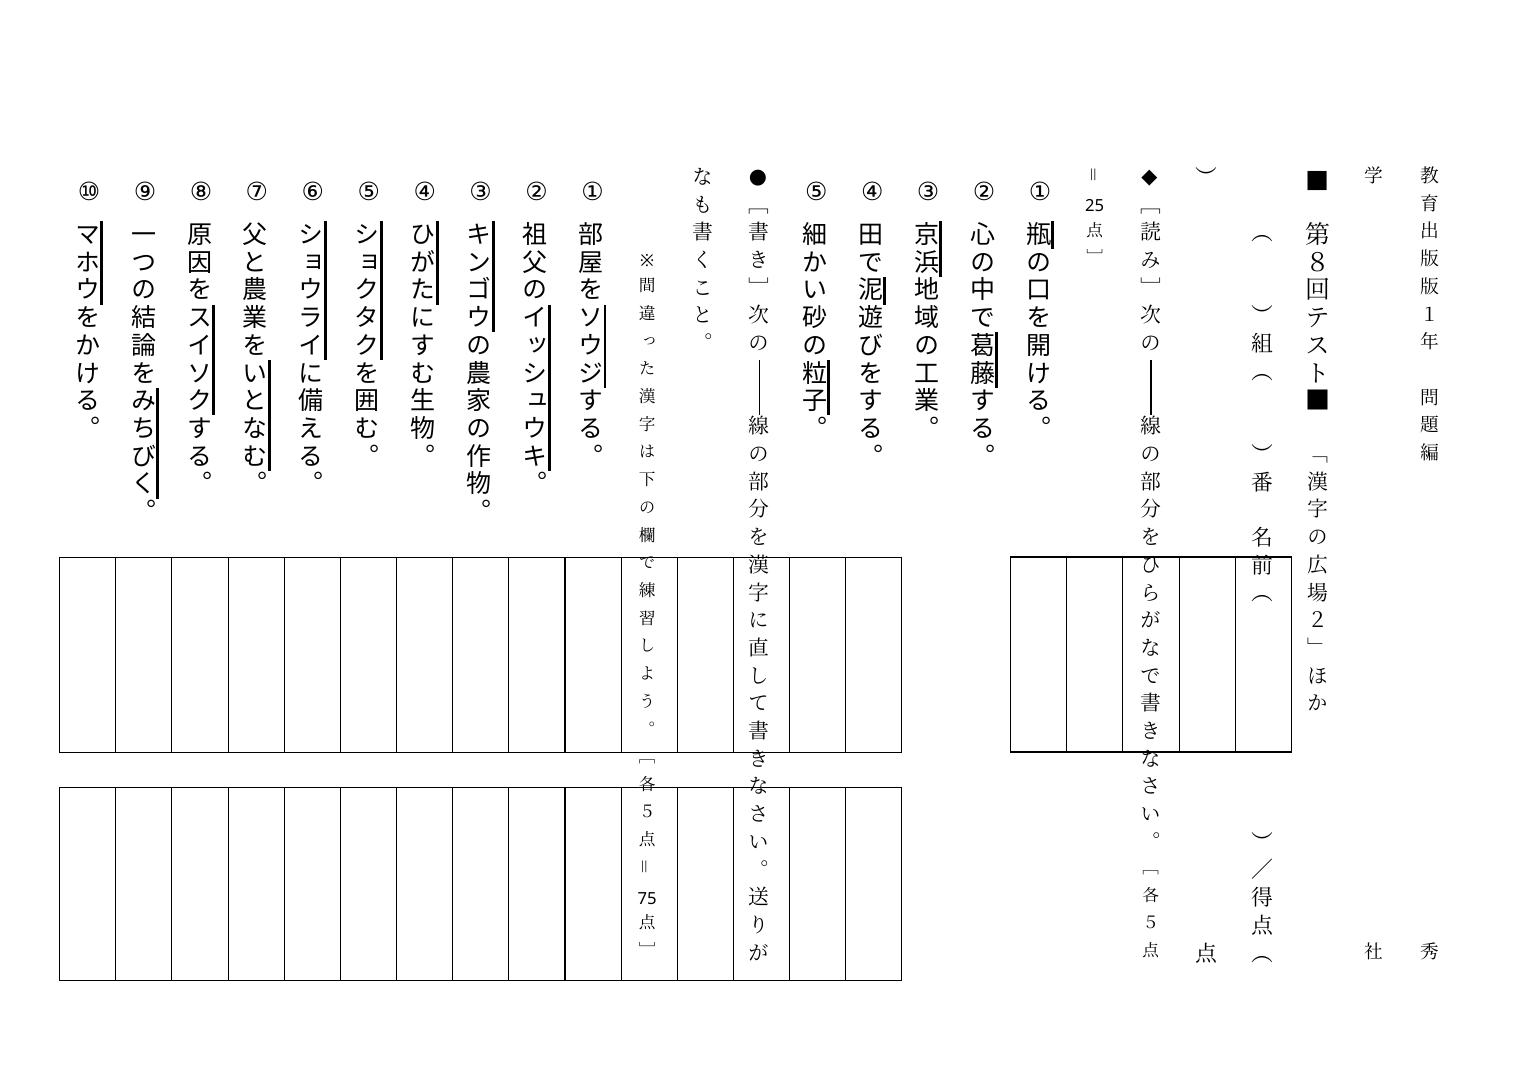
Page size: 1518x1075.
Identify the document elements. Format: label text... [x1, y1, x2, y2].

text （ ）組（ ）番 名前（ ）／得点（ ）点 [1178, 166, 1290, 969]
text ② 祖父のイッシュウキ。 [507, 166, 563, 969]
text ④ 田で泥遊びをする。 [843, 166, 899, 969]
text ⑤ ショクタクを囲む。 [339, 166, 395, 969]
text ⑤ 細かい砂の粒子。 [787, 166, 843, 969]
text ③ 京浜地域の工業。 [899, 166, 954, 969]
text ■第８回テスト■ 「漢字の広場２」ほか [1290, 166, 1346, 969]
text ① 部屋をソウジする。 [563, 166, 619, 969]
text ⑧ 原因をスイソクする。 [171, 166, 227, 969]
text ④ ひがたにすむ生物。 [395, 166, 451, 969]
text ◆［読み］次の 線の部分をひらがなで書きなさい。［各５点＝25点］ [1066, 166, 1178, 969]
text ③ キンゴウの農家の作物。 [451, 166, 507, 969]
text 教育出版版１年 問題編 秀学社 [1346, 166, 1458, 969]
text ⑨ 一つの結論をみちびく。 [116, 166, 171, 969]
text ② 心の中で葛藤する。 [954, 166, 1011, 969]
text ⑥ ショウライに備える。 [283, 166, 339, 969]
text ⑦ 父と農業をいとなむ。 [227, 166, 283, 969]
text ※間違った漢字は下の欄で練習しよう。［各５点＝75点］ [619, 166, 675, 969]
text ⑩ マホウをかける。 [59, 166, 116, 969]
text ●［書き］次の 線の部分を漢字に直して書きなさい。送りがなも書くこと。 [675, 166, 787, 969]
text ① 瓶の口を開ける。 [1011, 166, 1066, 969]
